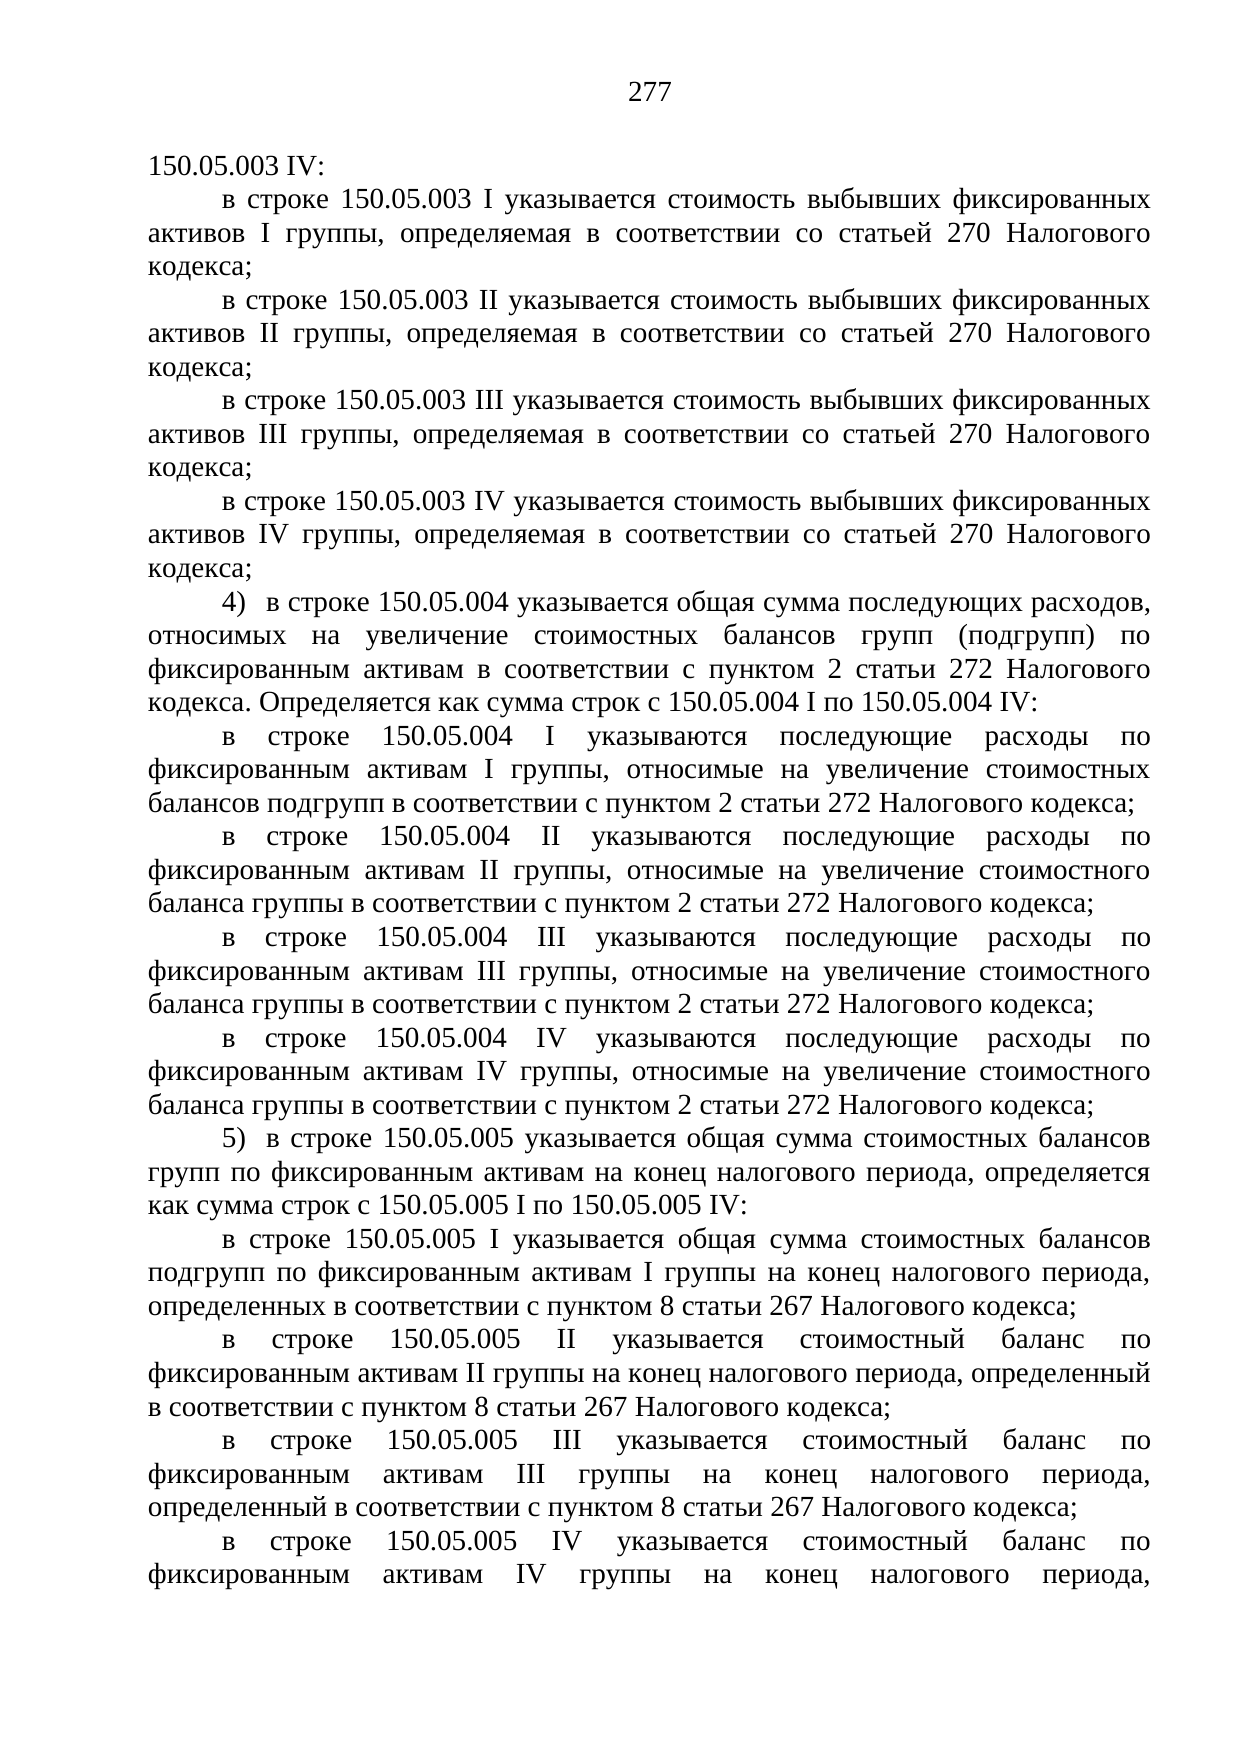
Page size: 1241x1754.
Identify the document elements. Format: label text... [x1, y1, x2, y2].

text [148, 1523, 1152, 1590]
text в строке 150.05.003 III указывается стоимость выбывших фиксированных активов III группы, определяемая в соответствии со статьей 270 Налогового кодекса; [148, 382, 1152, 483]
list в строке 150.05.004 указывается общая сумма последующих расходов, относимых на увеличение стоимостных балансов групп (подгрупп) по фиксированным активам в соответствии с пунктом 2 статьи 272 Налогового кодекса. Определяется как сумма строк с 150.05.004 I по 150.05.004 IV: [148, 584, 1152, 718]
text в строке 150.05.005 II указывается стоимостный баланс по фиксированным активам II группы на конец налогового периода, определенный в соответствии с пунктом 8 статьи 267 Налогового кодекса; [148, 1322, 1152, 1422]
text в строке 150.05.005 III указывается стоимостный баланс по фиксированным активам III группы на конец налогового периода, определенный в соответствии с пунктом 8 статьи 267 Налогового кодекса; [148, 1422, 1152, 1523]
list в строке 150.05.005 указывается общая сумма стоимостных балансов групп по фиксированным активам на конец налогового периода, определяется как сумма строк с 150.05.005 I по 150.05.005 IV: [148, 1120, 1152, 1221]
text в строке 150.05.004 II указываются последующие расходы по фиксированным активам II группы, относимые на увеличение стоимостного баланса группы в соответствии с пунктом 2 статьи 272 Налогового кодекса; [148, 818, 1152, 919]
text в строке 150.05.004 III указываются последующие расходы по фиксированным активам III группы, относимые на увеличение стоимостного баланса группы в соответствии с пунктом 2 статьи 272 Налогового кодекса; [148, 919, 1152, 1020]
text в строке 150.05.003 I указывается стоимость выбывших фиксированных активов I группы, определяемая в соответствии со статьей 270 Налогового кодекса; [148, 181, 1152, 282]
text в строке 150.05.003 IV указывается стоимость выбывших фиксированных активов IV группы, определяемая в соответствии со статьей 270 Налогового кодекса; [148, 483, 1152, 584]
text в строке 150.05.003 II указывается стоимость выбывших фиксированных активов II группы, определяемая в соответствии со статьей 270 Налогового кодекса; [148, 282, 1152, 382]
text в строке 150.05.005 I указывается общая сумма стоимостных балансов подгрупп по фиксированным активам I группы на конец налогового периода, определенных в соответствии с пунктом 8 статьи 267 Налогового кодекса; [148, 1221, 1152, 1322]
text в строке 150.05.004 IV указываются последующие расходы по фиксированным активам IV группы, относимые на увеличение стоимостного баланса группы в соответствии с пунктом 2 статьи 272 Налогового кодекса; [148, 1020, 1152, 1120]
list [148, 148, 1152, 181]
text в строке 150.05.004 I указываются последующие расходы по фиксированным активам I группы, относимые на увеличение стоимостных балансов подгрупп в соответствии с пунктом 2 статьи 272 Налогового кодекса; [148, 718, 1152, 818]
